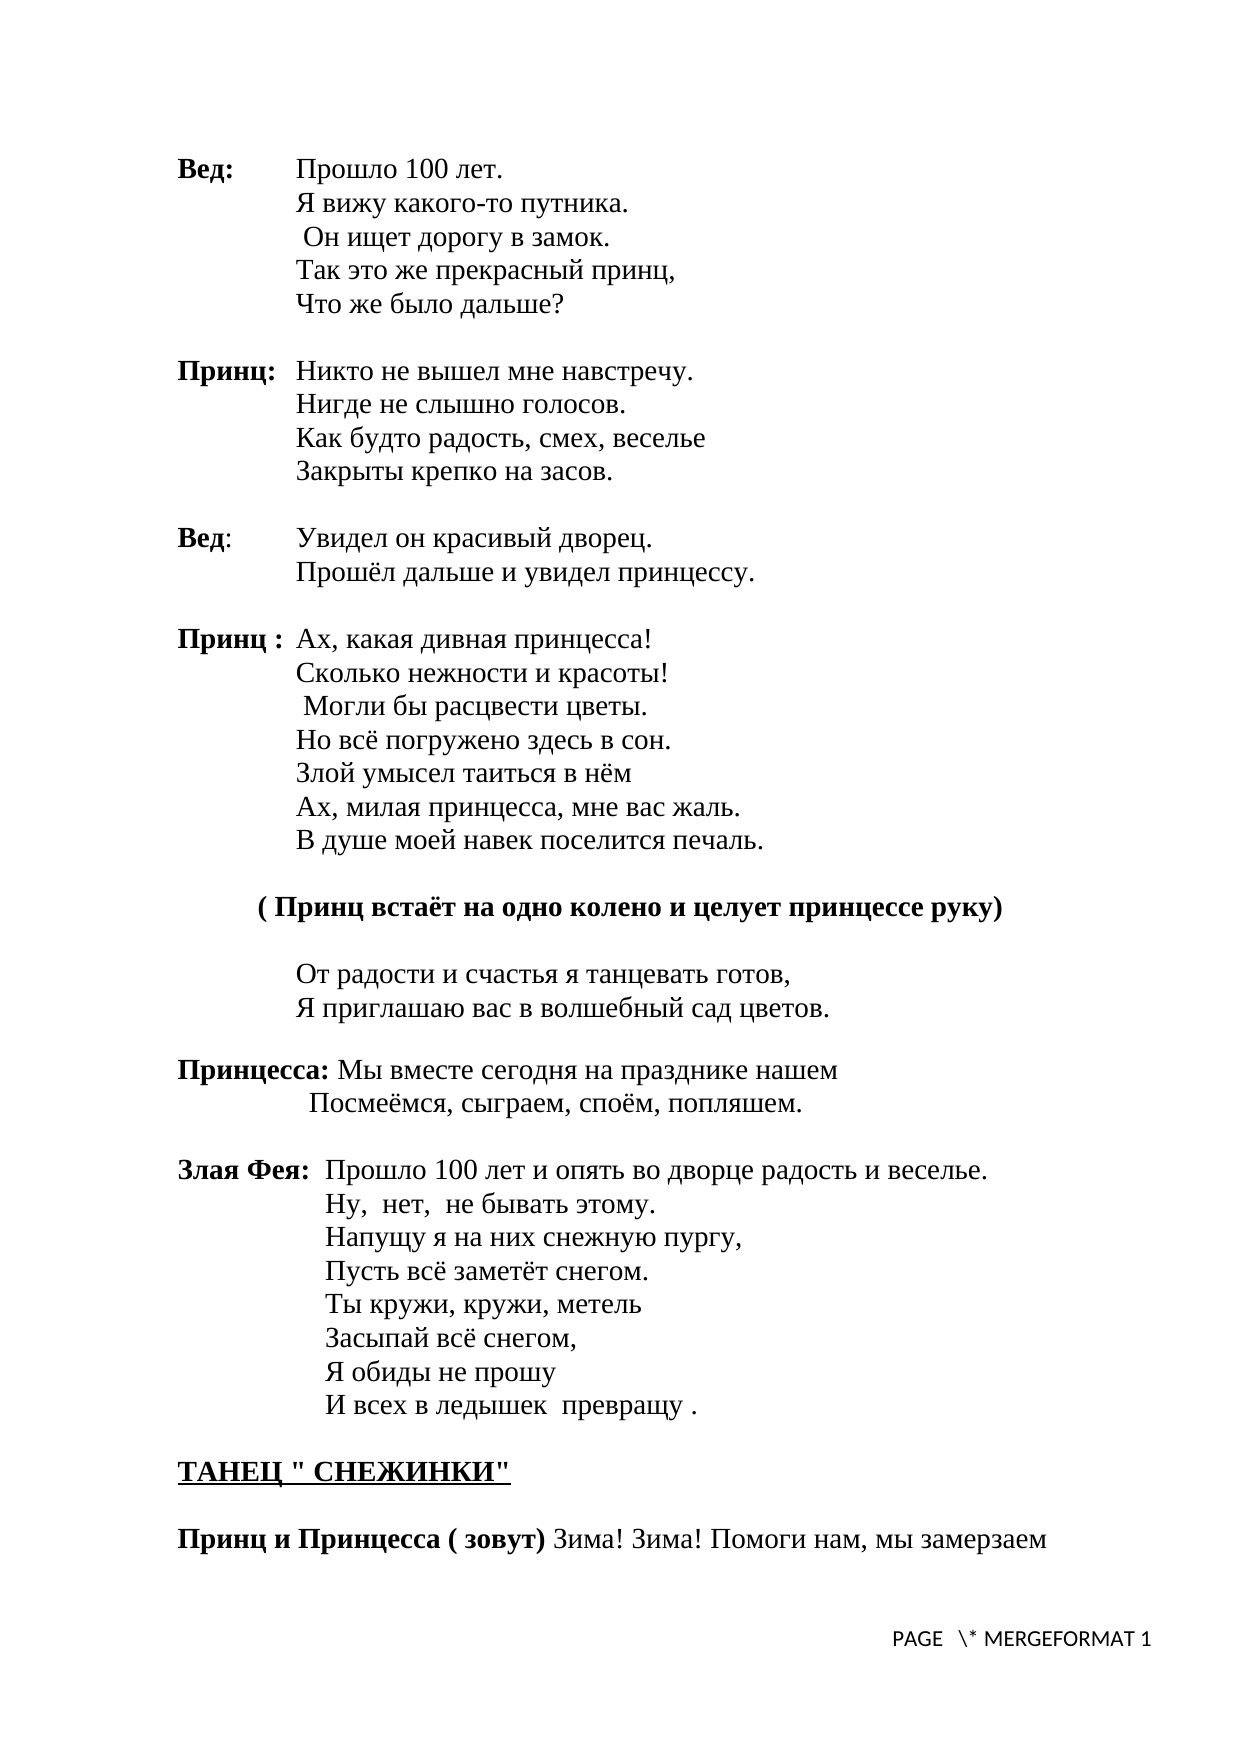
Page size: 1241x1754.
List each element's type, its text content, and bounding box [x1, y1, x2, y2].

text Сколько нежности и красоты! [177, 655, 1152, 688]
text Засыпай всё снегом, [177, 1320, 1152, 1354]
text Вед: Прошло 100 лет. [177, 152, 1152, 185]
text Принц : Ах, какая дивная принцесса! [177, 621, 1152, 655]
text Прошёл дальше и увидел принцессу. [177, 554, 1152, 588]
text Посмеёмся, сыграем, споём, попляшем. [177, 1085, 1152, 1119]
text И всех в ледышек превращу . [177, 1387, 1152, 1421]
text Злая Фея: Прошло 100 лет и опять во дворце радость и веселье. [177, 1152, 1152, 1186]
text Что же было дальше? [177, 286, 1152, 319]
text Пусть всё заметёт снегом. [177, 1253, 1152, 1287]
text Ну, нет, не бывать этому. [177, 1186, 1152, 1219]
text ( Принц встаёт на одно колено и целует принцессе руку) [177, 889, 1152, 923]
text Принцесса: Мы вместе сегодня на празднике нашем [177, 1052, 1152, 1085]
text Напущу я на них снежную пургу, [177, 1219, 1152, 1253]
text Ах, милая принцесса, мне вас жаль. [177, 789, 1152, 822]
text От радости и счастья я танцевать готов, [177, 957, 1152, 990]
text Я вижу какого-то путника. [177, 185, 1152, 219]
text Я обиды не прошу [177, 1354, 1152, 1387]
text В душе моей навек поселится печаль. [177, 822, 1152, 856]
text Закрыты крепко на засов. [177, 453, 1152, 487]
text Ты кружи, кружи, метель [177, 1287, 1152, 1320]
text Так это же прекрасный принц, [177, 252, 1152, 286]
text Нигде не слышно голосов. [177, 386, 1152, 420]
text Но всё погружено здесь в сон. [177, 722, 1152, 755]
text Он ищет дорогу в замок. [177, 219, 1152, 252]
text Могли бы расцвести цветы. [177, 688, 1152, 722]
text Я приглашаю вас в волшебный сад цветов. [177, 990, 1152, 1024]
text Как будто радость, смех, веселье [177, 420, 1152, 453]
text Принц: Никто не вышел мне навстречу. [177, 353, 1152, 386]
text ТАНЕЦ " СНЕЖИНКИ" [177, 1454, 1152, 1488]
text Принц и Принцесса ( зовут) Зима! Зима! Помоги нам, мы замерзаем [177, 1521, 1152, 1555]
text Вед: Увидел он красивый дворец. [177, 521, 1152, 554]
text Злой умысел таиться в нём [177, 755, 1152, 789]
